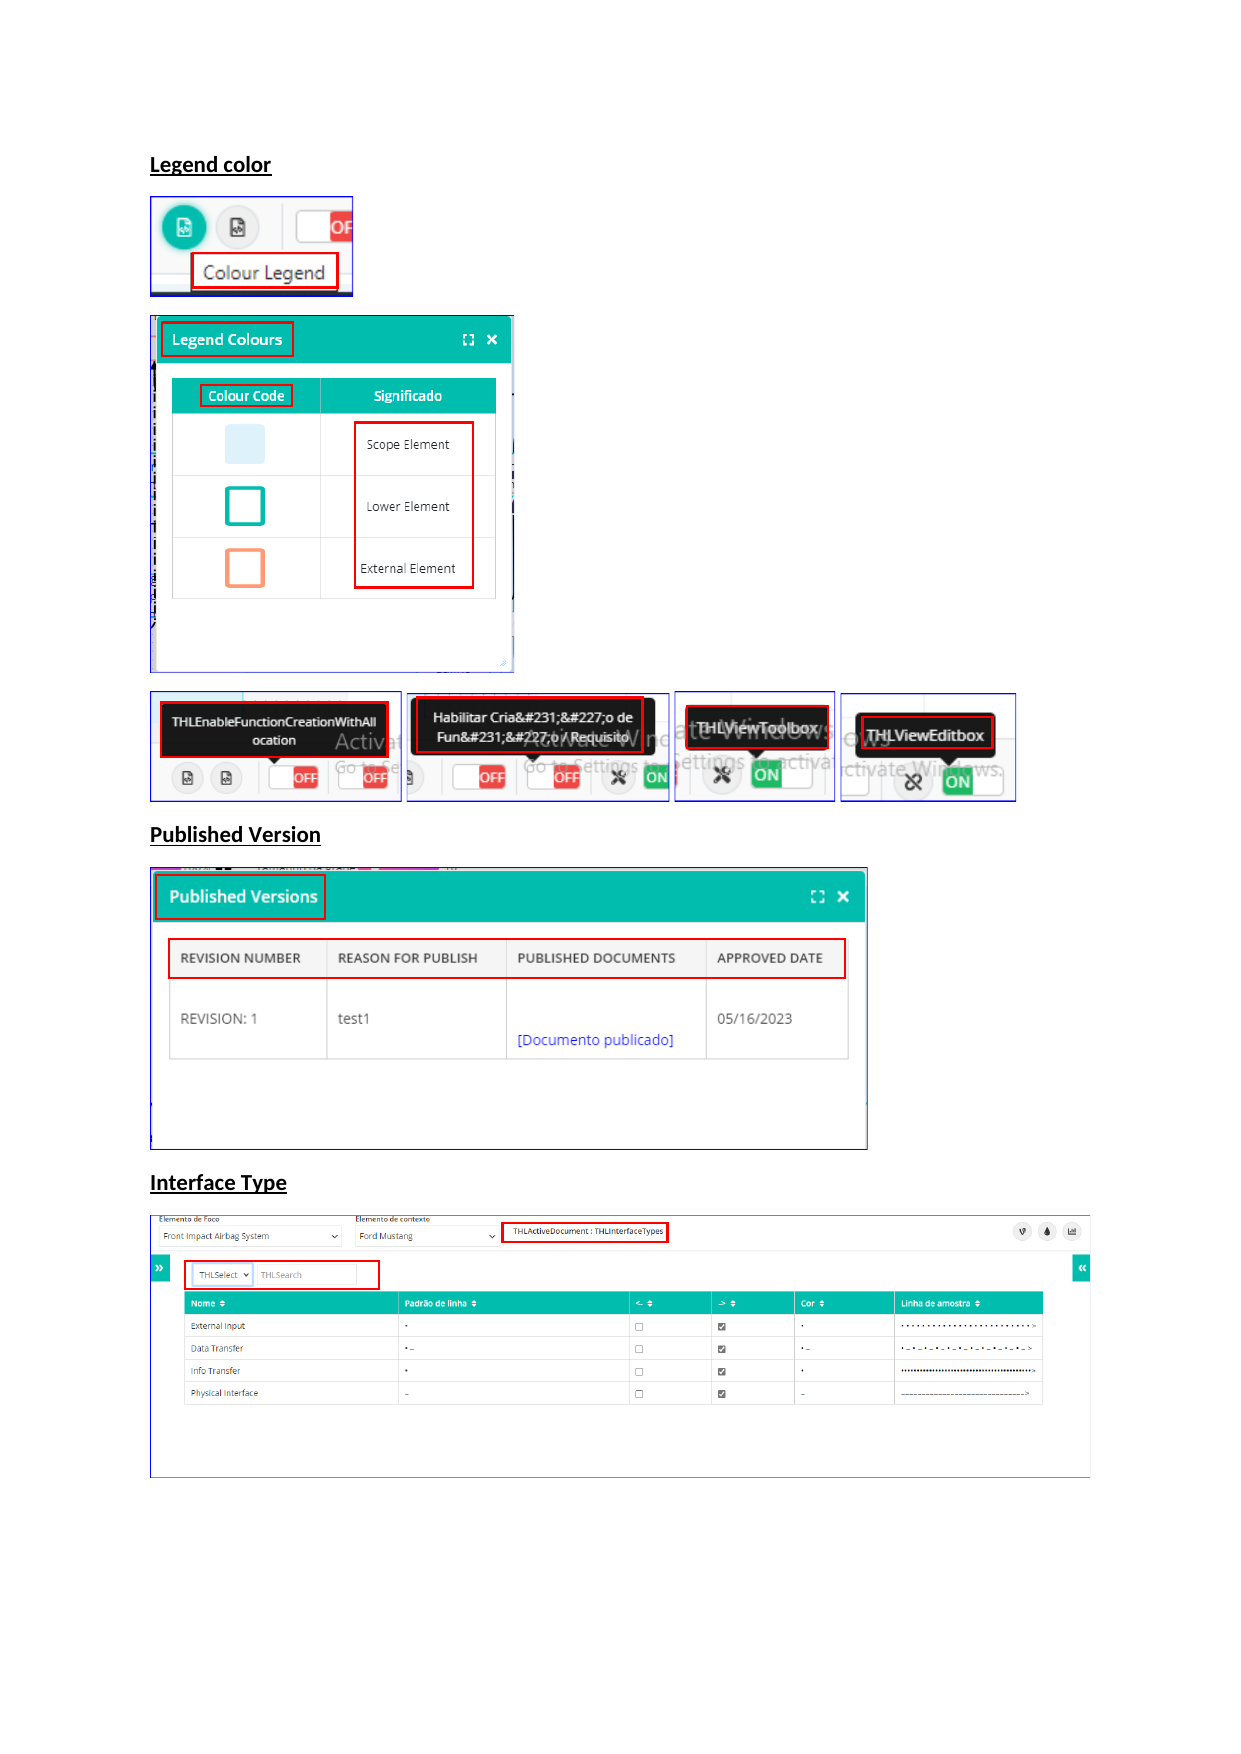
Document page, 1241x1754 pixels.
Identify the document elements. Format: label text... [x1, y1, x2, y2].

picture [840, 693, 1017, 802]
picture [674, 691, 836, 802]
picture [150, 196, 354, 297]
text Legend color [150, 150, 1090, 178]
picture [150, 691, 402, 802]
text Interface Type [150, 1168, 1090, 1196]
picture [406, 693, 670, 802]
text Published Version [150, 821, 1090, 849]
picture [150, 315, 515, 673]
picture [150, 867, 868, 1150]
picture [150, 1215, 1091, 1478]
